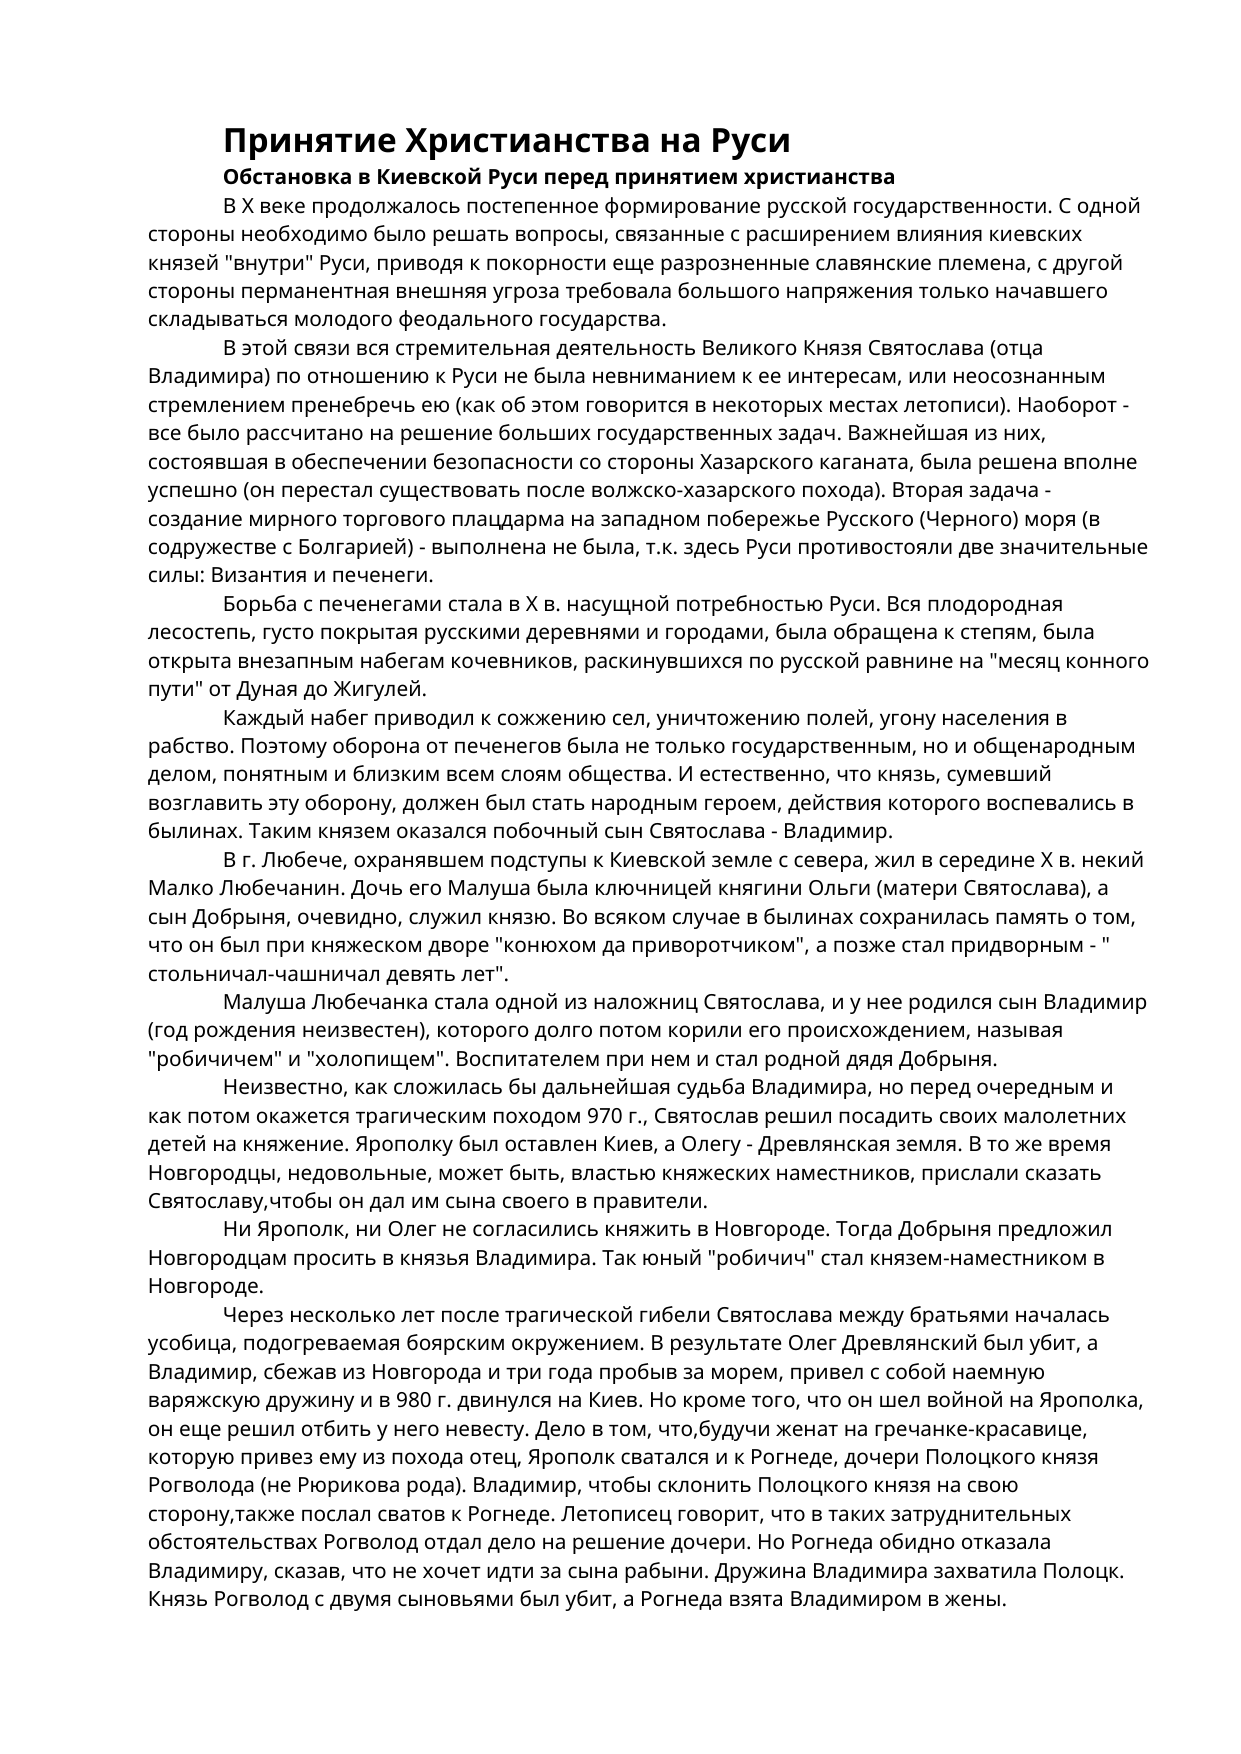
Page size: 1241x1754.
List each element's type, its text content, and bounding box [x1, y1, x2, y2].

text В г. Любече, охранявшем подступы к Киевской земле с севера, жил в середине Х в. некий Малко Любечанин. Дочь его Малуша была ключницей княгини Ольги (матери Святослава), а сын Добрыня, очевидно, служил князю. Во всяком случае в былинах сохранилась память о том, что он был при княжеском дворе "конюхом да приворотчиком", а позже стал придворным - " стольничал-чашничал девять лет". [148, 845, 1152, 987]
text Малуша Любечанка стала одной из наложниц Святослава, и у нее родился сын Владимир (год рождения неизвестен), которого долго потом корили его происхождением, называя "робичичем" и "холопищем". Воспитателем при нем и стал родной дядя Добрыня. [148, 987, 1152, 1072]
text Ни Ярополк, ни Олег не согласились княжить в Новгороде. Тогда Добрыня предложил Новгородцам просить в князья Владимира. Так юный "робичич" стал князем-наместником в Новгороде. [148, 1214, 1152, 1300]
text Неизвестно, как сложилась бы дальнейшая судьба Владимира, но перед очередным и как потом окажется трагическим походом 970 г., Святослав решил посадить своих малолетних детей на княжение. Ярополку был оставлен Киев, а Олегу - Древлянская земля. В то же время Новгородцы, недовольные, может быть, властью княжеских наместников, прислали сказать Святославу,чтобы он дал им сына своего в правители. [148, 1072, 1152, 1214]
text В этой связи вся стремительная деятельность Великого Князя Святослава (отца Владимира) по отношению к Руси не была невниманием к ее интересам, или неосознанным стремлением пренебречь ею (как об этом говорится в некоторых местах летописи). Наоборот - все было рассчитано на решение больших государственных задач. Важнейшая из них, состоявшая в обеспечении безопасности со стороны Хазарского каганата, была решена вполне успешно (он перестал существовать после волжско-хазарского похода). Вторая задача - создание мирного торгового плацдарма на западном побережье Русского (Черного) моря (в содружестве с Болгарией) - выполнена не была, т.к. здесь Руси противостояли две значительные силы: Византия и печенеги. [148, 333, 1152, 589]
text Принятие Христианства на Руси [148, 117, 1152, 162]
text Через несколько лет после трагической гибели Святослава между братьями началась усобица, подогреваемая боярским окружением. В результате Олег Древлянский был убит, а Владимир, сбежав из Новгорода и три года пробыв за морем, привел с собой наемную варяжскую дружину и в 980 г. двинулся на Киев. Но кроме того, что он шел войной на Ярополка, он еще решил отбить у него невесту. Дело в том, что,будучи женат на гречанке-красавице, которую привез ему из похода отец, Ярополк сватался и к Рогнеде, дочери Полоцкого князя Рогволода (не Рюрикова рода). Владимир, чтобы склонить Полоцкого князя на свою сторону,также послал сватов к Рогнеде. Летописец говорит, что в таких затруднительных обстоятельствах Рогволод отдал дело на решение дочери. Но Рогнеда обидно отказала Владимиру, сказав, что не хочет идти за сына рабыни. Дружина Владимира захватила Полоцк. Князь Рогволод с двумя сыновьями был убит, а Рогнеда взята Владимиром в жены. [148, 1300, 1152, 1613]
text Обстановка в Киевской Руси перед принятием христианства [148, 162, 1152, 191]
text Борьба с печенегами стала в Х в. насущной потребностью Руси. Вся плодородная лесостепь, густо покрытая русскими деревнями и городами, была обращена к степям, была открыта внезапным набегам кочевников, раскинувшихся по русской равнине на "месяц конного пути" от Дуная до Жигулей. [148, 589, 1152, 703]
text В Х веке продолжалось постепенное формирование русской государственности. С одной стороны необходимо было решать вопросы, связанные с расширением влияния киевских князей "внутри" Руси, приводя к покорности еще разрозненные славянские племена, с другой стороны перманентная внешняя угроза требовала большого напряжения только начавшего складываться молодого феодального государства. [148, 191, 1152, 333]
text Каждый набег приводил к сожжению сел, уничтожению полей, угону населения в рабство. Поэтому оборона от печенегов была не только государственным, но и общенародным делом, понятным и близким всем слоям общества. И естественно, что князь, сумевший возглавить эту оборону, должен был стать народным героем, действия которого воспевались в былинах. Таким князем оказался побочный сын Святослава - Владимир. [148, 703, 1152, 845]
